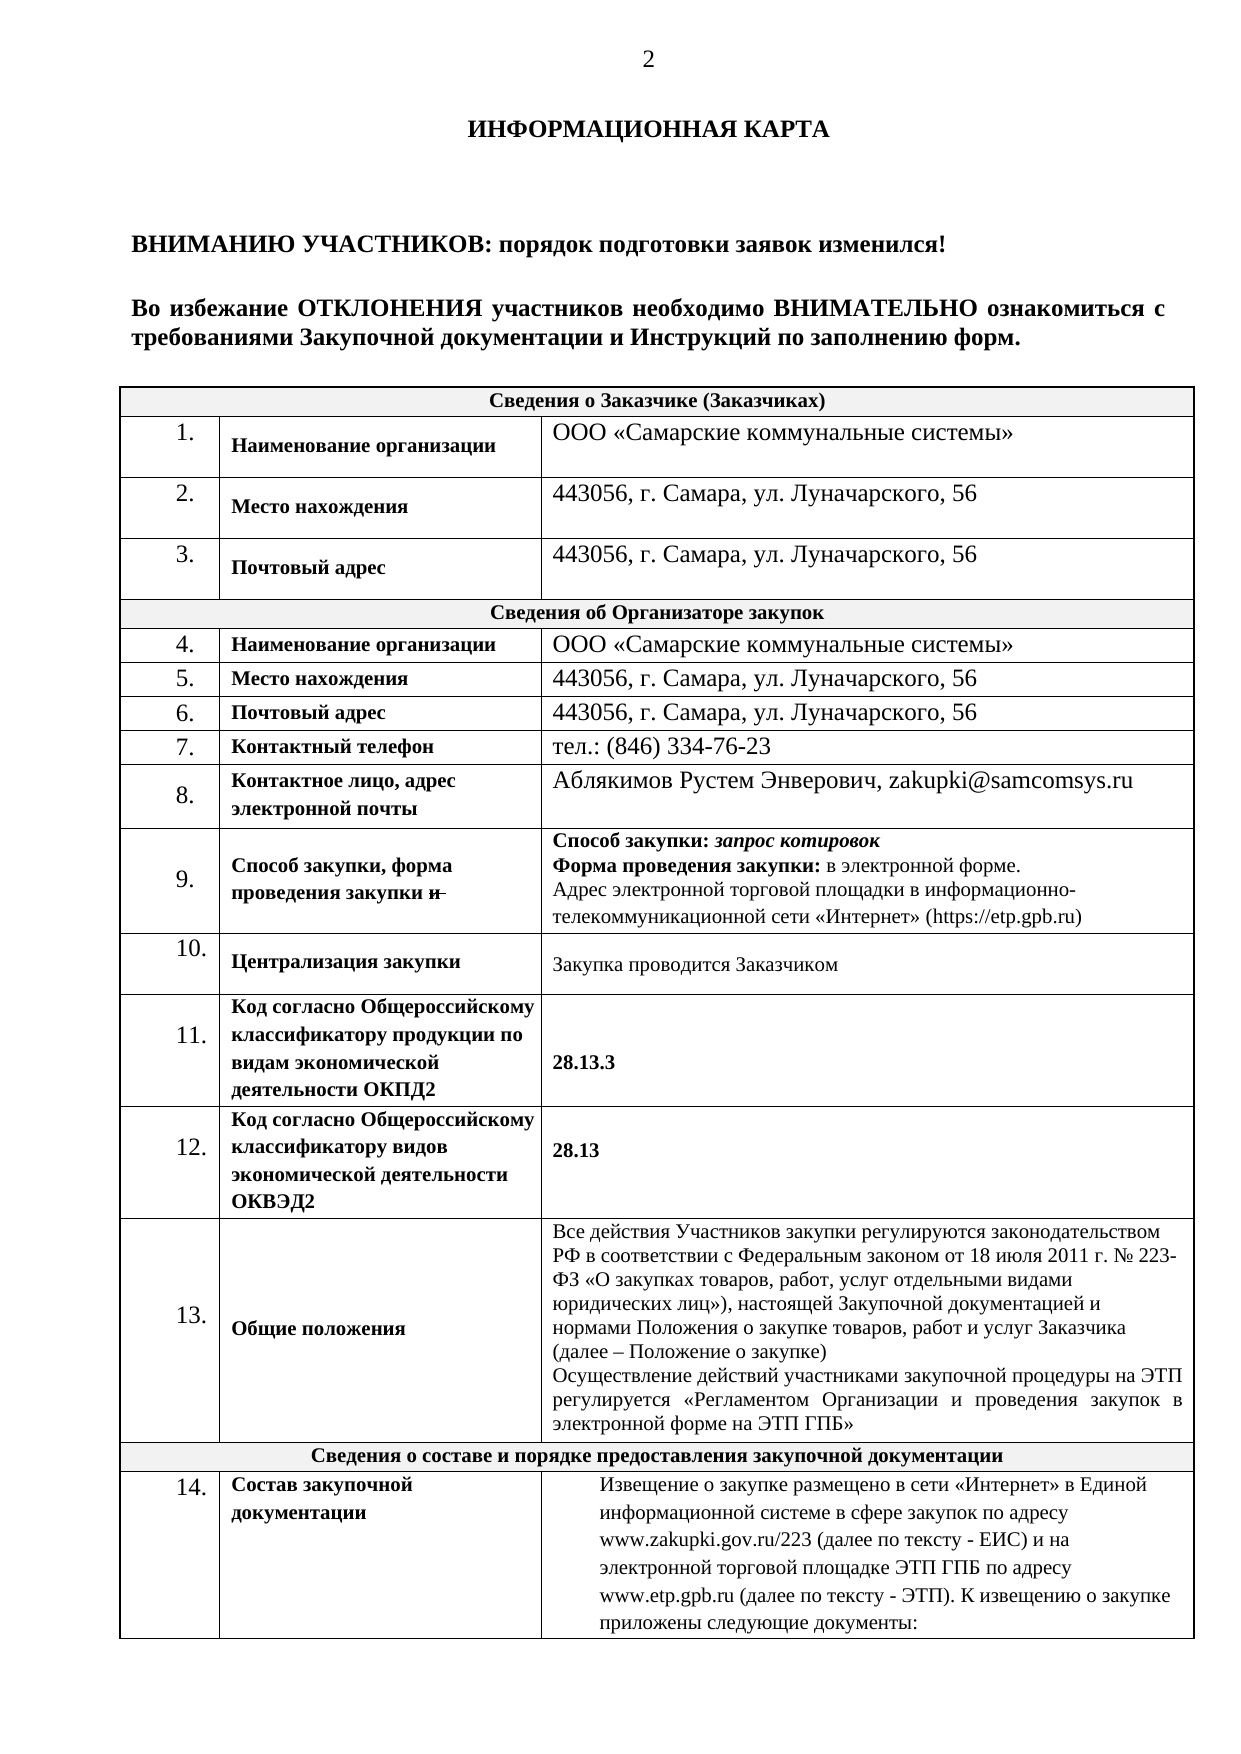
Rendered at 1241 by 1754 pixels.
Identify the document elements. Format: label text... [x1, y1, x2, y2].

table_cell Контактный телефон [220, 731, 541, 764]
table_header Сведения о Заказчике (Заказчиках) [121, 388, 1193, 416]
table_cell [121, 417, 219, 477]
table_cell Способ закупки, форма проведения закупки и [220, 829, 541, 932]
table_cell Наименование организации [220, 417, 541, 477]
table_cell Код согласно Общероссийскому классификатору продукции по видам экономической деятельности ОКПД2 [220, 995, 541, 1106]
table_cell Код согласно Общероссийскому классификатору видов экономической деятельности ОКВЭД2 [220, 1107, 541, 1218]
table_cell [542, 1472, 1193, 1638]
table_cell Место нахождения [220, 478, 541, 538]
table_cell [121, 539, 219, 599]
table_cell [121, 1219, 219, 1442]
table_cell 443056, г. Самара, ул. Луначарского, 56 [542, 539, 1193, 599]
table_cell тел.: (846) 334-76-23 [542, 731, 1193, 764]
table_cell 443056, г. Самара, ул. Луначарского, 56 [542, 478, 1193, 538]
table_cell Место нахождения [220, 663, 541, 696]
table_cell 28.13 [542, 1107, 1193, 1218]
table_cell ООО «Самарские коммунальные системы» [542, 629, 1193, 662]
table_cell Закупка проводится Заказчиком [542, 934, 1193, 993]
text Во избежание ОТКЛОНЕНИЯ участников необходимо ВНИМАТЕЛЬНО ознакомиться с требованиями Закупочной документации и Инструкций по заполнению форм. [131, 293, 1166, 351]
table_cell [121, 765, 219, 827]
table_cell Все действия Участников закупки регулируются законодательством РФ в соответствии с Федеральным законом от 18 июля 2011 г. № 223-ФЗ «О закупках товаров, работ, услуг отдельными видами юридических лиц»), настоящей Закупочной документацией и нормами Положения о закупке товаров, работ и услуг Заказчика (далее – Положение о закупке) Осуществление действий участниками закупочной процедуры на ЭТП регулируется «Регламентом Организации и проведения закупок в электронной форме на ЭТП ГПБ» [542, 1219, 1193, 1442]
table_cell [121, 934, 219, 993]
table_cell [121, 1107, 219, 1218]
table_cell Сведения о составе и порядке предоставления закупочной документации [121, 1443, 1193, 1471]
table_cell [121, 995, 219, 1106]
table_cell [121, 663, 219, 696]
table_cell Централизация закупки [220, 934, 541, 993]
table_cell Общие положения [220, 1219, 541, 1442]
table_cell 443056, г. Самара, ул. Луначарского, 56 [542, 663, 1193, 696]
table_cell [121, 697, 219, 730]
table_cell Почтовый адрес [220, 539, 541, 599]
table_cell ООО «Самарские коммунальные системы» [542, 417, 1193, 477]
text ВНИМАНИЮ УЧАСТНИКОВ: порядок подготовки заявок изменился! [131, 229, 1166, 258]
table_cell [121, 1472, 219, 1638]
table_cell [121, 829, 219, 932]
table_cell Аблякимов Рустем Энверович, zakupki@samcomsys.ru [542, 765, 1193, 827]
table_cell 443056, г. Самара, ул. Луначарского, 56 [542, 697, 1193, 730]
table_cell [121, 629, 219, 662]
table_cell [121, 478, 219, 538]
text ИНФОРМАЦИОННАЯ КАРТА [131, 114, 1166, 143]
table_cell Сведения об Организаторе закупок [121, 600, 1193, 628]
table_cell 28.13.3 [542, 995, 1193, 1106]
table_cell Почтовый адрес [220, 697, 541, 730]
table_cell Способ закупки: запрос котировок Форма проведения закупки: в электронной форме. Адрес электронной торговой площадки в информационно-телекоммуникационной сети «Интернет» (https://etp.gpb.ru) [542, 829, 1193, 932]
table_cell [121, 731, 219, 764]
table_cell Наименование организации [220, 629, 541, 662]
table_cell Контактное лицо, адрес электронной почты [220, 765, 541, 827]
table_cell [220, 1472, 541, 1638]
